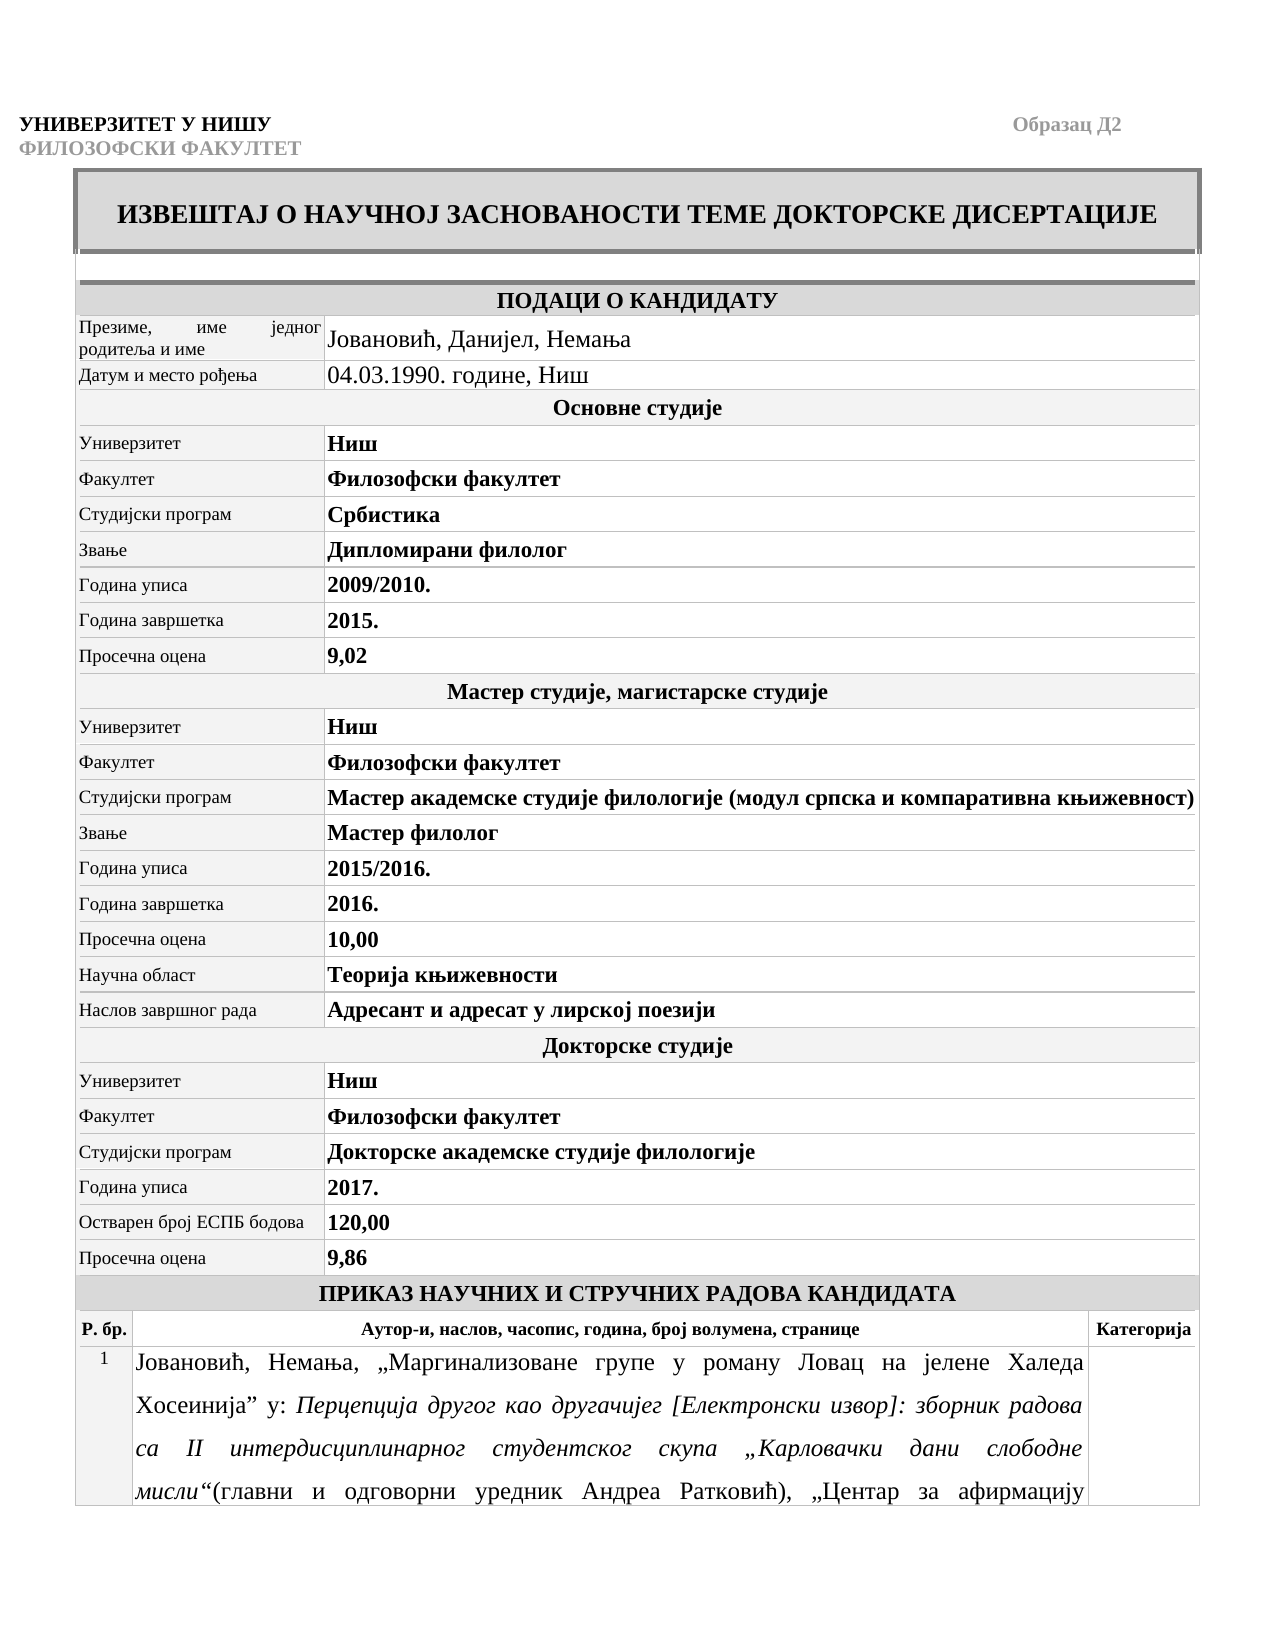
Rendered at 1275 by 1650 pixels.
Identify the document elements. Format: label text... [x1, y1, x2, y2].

table_cell Научна област [76, 956, 324, 991]
table_cell Факултет [76, 460, 324, 496]
table_cell Универзитет [76, 425, 324, 460]
table_cell Факултет [76, 744, 324, 779]
table_cell 9,02 [325, 637, 1199, 673]
table_cell 2016. [325, 885, 1199, 921]
table_cell Универзитет [76, 708, 324, 743]
table_cell [1089, 1346, 1199, 1505]
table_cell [133, 1347, 1088, 1505]
table_cell Просечна оцена [76, 921, 324, 956]
table_cell Остварен број ЕСПБ бодова [76, 1204, 324, 1239]
table_cell ПОДАЦИ О КАНДИДАТУ [76, 280, 1199, 315]
table_cell 2009/2010. [325, 566, 1199, 602]
table_cell Просечна оцена [76, 637, 324, 673]
table_cell Година уписа [76, 566, 324, 602]
table_cell Србистика [325, 496, 1199, 531]
table_cell Основне студије [76, 389, 1199, 425]
table_cell ПРИКАЗ НАУЧНИХ И СТРУЧНИХ РАДОВА КАНДИДАТА [76, 1275, 1199, 1310]
table_cell Ниш [325, 708, 1199, 743]
table_cell 1 [76, 1346, 132, 1505]
table_cell Адресант и адресат у лирској поезији [325, 991, 1199, 1027]
table_cell Година завршетка [76, 602, 324, 637]
table_cell Мастер академске студије филологије (модул српска и компаративна књижевност) [325, 779, 1199, 814]
table_cell Звање [76, 531, 324, 566]
table_cell Дипломирани филолог [325, 531, 1199, 566]
table_cell Студијски програм [76, 779, 324, 814]
table_cell Година уписа [76, 1169, 324, 1204]
table_cell Датум и место рођења [76, 360, 324, 389]
table_cell Ниш [325, 1062, 1199, 1098]
table_cell Р. бр. [76, 1310, 132, 1346]
table_cell 10,00 [325, 921, 1199, 956]
table_cell Категорија [1089, 1310, 1199, 1346]
table_cell Филозофски факултет [325, 460, 1199, 496]
table_cell Студијски програм [76, 496, 324, 531]
table_cell 04.03.1990. године, Ниш [325, 360, 1199, 389]
table_cell 120,00 [325, 1204, 1199, 1239]
table_cell Просечна оцена [76, 1239, 324, 1275]
table_cell Јовановић, Данијел, Немања [325, 315, 1199, 359]
table_cell 2017. [325, 1169, 1199, 1204]
table_cell Презиме, име једног родитеља и име [76, 315, 324, 359]
table_cell 2015. [325, 602, 1199, 637]
table_cell [76, 249, 1199, 280]
table_cell Аутор-и, наслов, часопис, година, број волумена, странице [133, 1311, 1088, 1346]
table_cell Година завршетка [76, 885, 324, 921]
table_cell Ниш [325, 425, 1199, 460]
table_cell Докторске студије [76, 1027, 1199, 1062]
table_cell Филозофски факултет [325, 744, 1199, 779]
table_cell Универзитет [76, 1062, 324, 1098]
table_cell Студијски програм [76, 1133, 324, 1168]
text УНИВЕРЗИТЕТ У НИШУ Образац Д2 [18, 112, 1249, 136]
table_cell Наслов завршног рада [76, 991, 324, 1027]
text ФИЛОЗОФСКИ ФАКУЛТЕТ [18, 136, 1163, 160]
table_cell Докторске академске студије филологије [325, 1133, 1199, 1168]
table_cell Мастер студије, магистарске студије [76, 673, 1199, 708]
table_cell Звање [76, 814, 324, 850]
table_cell Теорија књижевности [325, 956, 1199, 991]
table_cell Мастер филолог [325, 814, 1199, 850]
table_cell Филозофски факултет [325, 1098, 1199, 1133]
table_cell Година уписа [76, 850, 324, 885]
table_cell 9,86 [325, 1239, 1199, 1275]
table_cell Факултет [76, 1098, 324, 1133]
table_header ИЗВЕШТАЈ О НАУЧНОЈ ЗАСНОВАНОСТИ ТЕМЕ ДОКТОРСКЕ ДИСЕРТАЦИЈЕ [78, 172, 1197, 249]
table_cell 2015/2016. [325, 850, 1199, 885]
